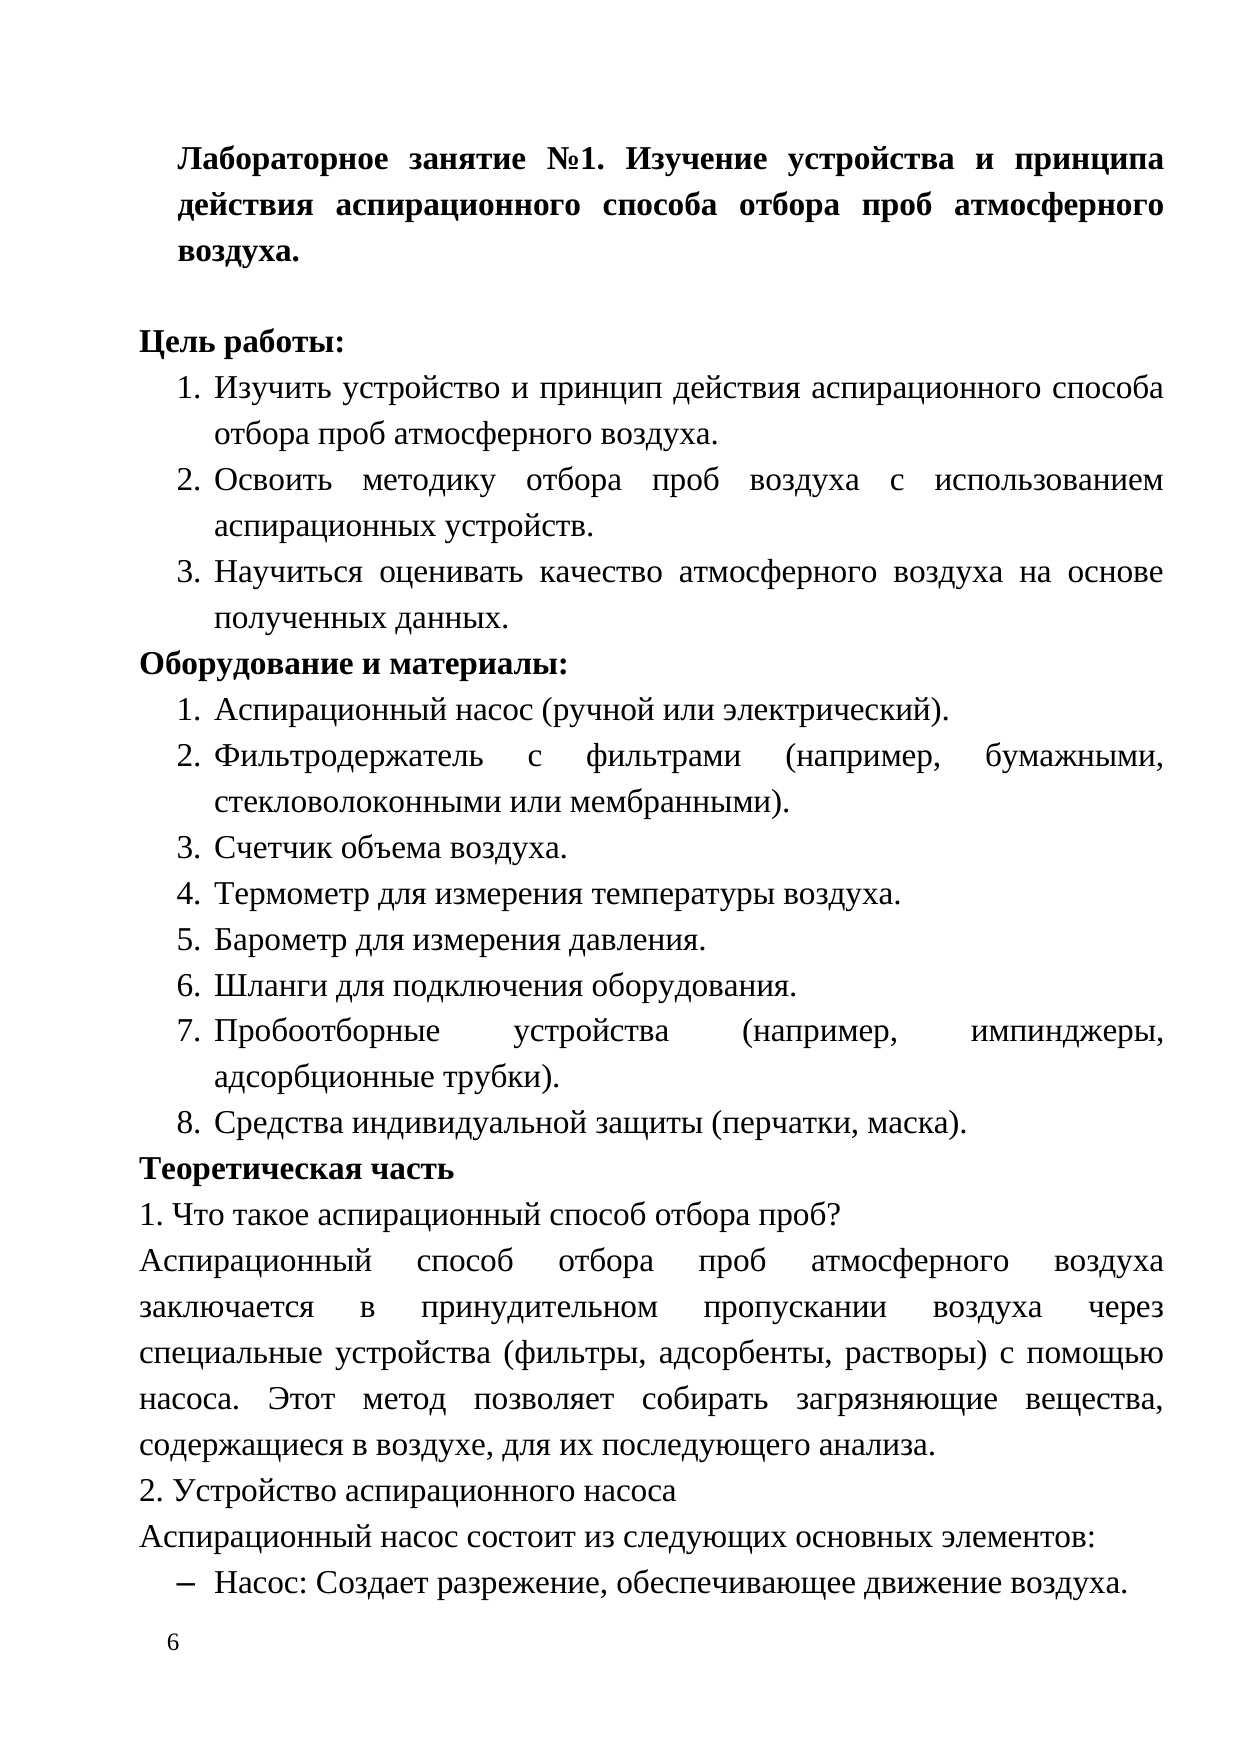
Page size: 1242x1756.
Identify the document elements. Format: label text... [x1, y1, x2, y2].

list Насос: Создает разрежение, обеспечивающее движение воздуха. [176, 1562, 1164, 1600]
text Аспирационный насос состоит из следующих основных элементов: [139, 1516, 1164, 1554]
list Средства индивидуальной защиты (перчатки, маска). [176, 1103, 1164, 1141]
text Теоретическая часть [139, 1148, 1164, 1187]
list Научиться оценивать качество атмосферного воздуха на основе полученных данных. [176, 551, 1164, 636]
list Фильтродержатель с фильтрами (например, бумажными, стекловолоконными или мембранными). [176, 735, 1164, 819]
list Барометр для измерения давления. [176, 919, 1164, 957]
list Изучить устройство и принцип действия аспирационного способа отбора проб атмосферного воздуха. [176, 368, 1164, 452]
text 1. Что такое аспирационный способ отбора проб? [139, 1194, 1164, 1233]
text Цель работы: [139, 322, 1164, 360]
list Освоить методику отбора проб воздуха с использованием аспирационных устройств. [176, 459, 1164, 544]
text Лабораторное занятие №1. Изучение устройства и принципа действия аспирационного способа отбора проб атмосферного воздуха. [177, 138, 1164, 268]
list Шланги для подключения оборудования. [176, 965, 1164, 1003]
text Аспирационный способ отбора проб атмосферного воздуха заключается в принудительном пропускании воздуха через специальные устройства (фильтры, адсорбенты, растворы) с помощью насоса. Этот метод позволяет собирать загрязняющие вещества, содержащиеся в воздухе, для их последующего анализа. [139, 1240, 1164, 1462]
list Счетчик объема воздуха. [176, 827, 1164, 865]
list Термометр для измерения температуры воздуха. [176, 873, 1164, 911]
list Пробоотборные устройства (например, импинджеры, адсорбционные трубки). [176, 1011, 1164, 1095]
text Оборудование и материалы: [139, 643, 1164, 682]
list Аспирационный насос (ручной или электрический). [176, 689, 1164, 727]
text 2. Устройство аспирационного насоса [139, 1470, 1164, 1508]
